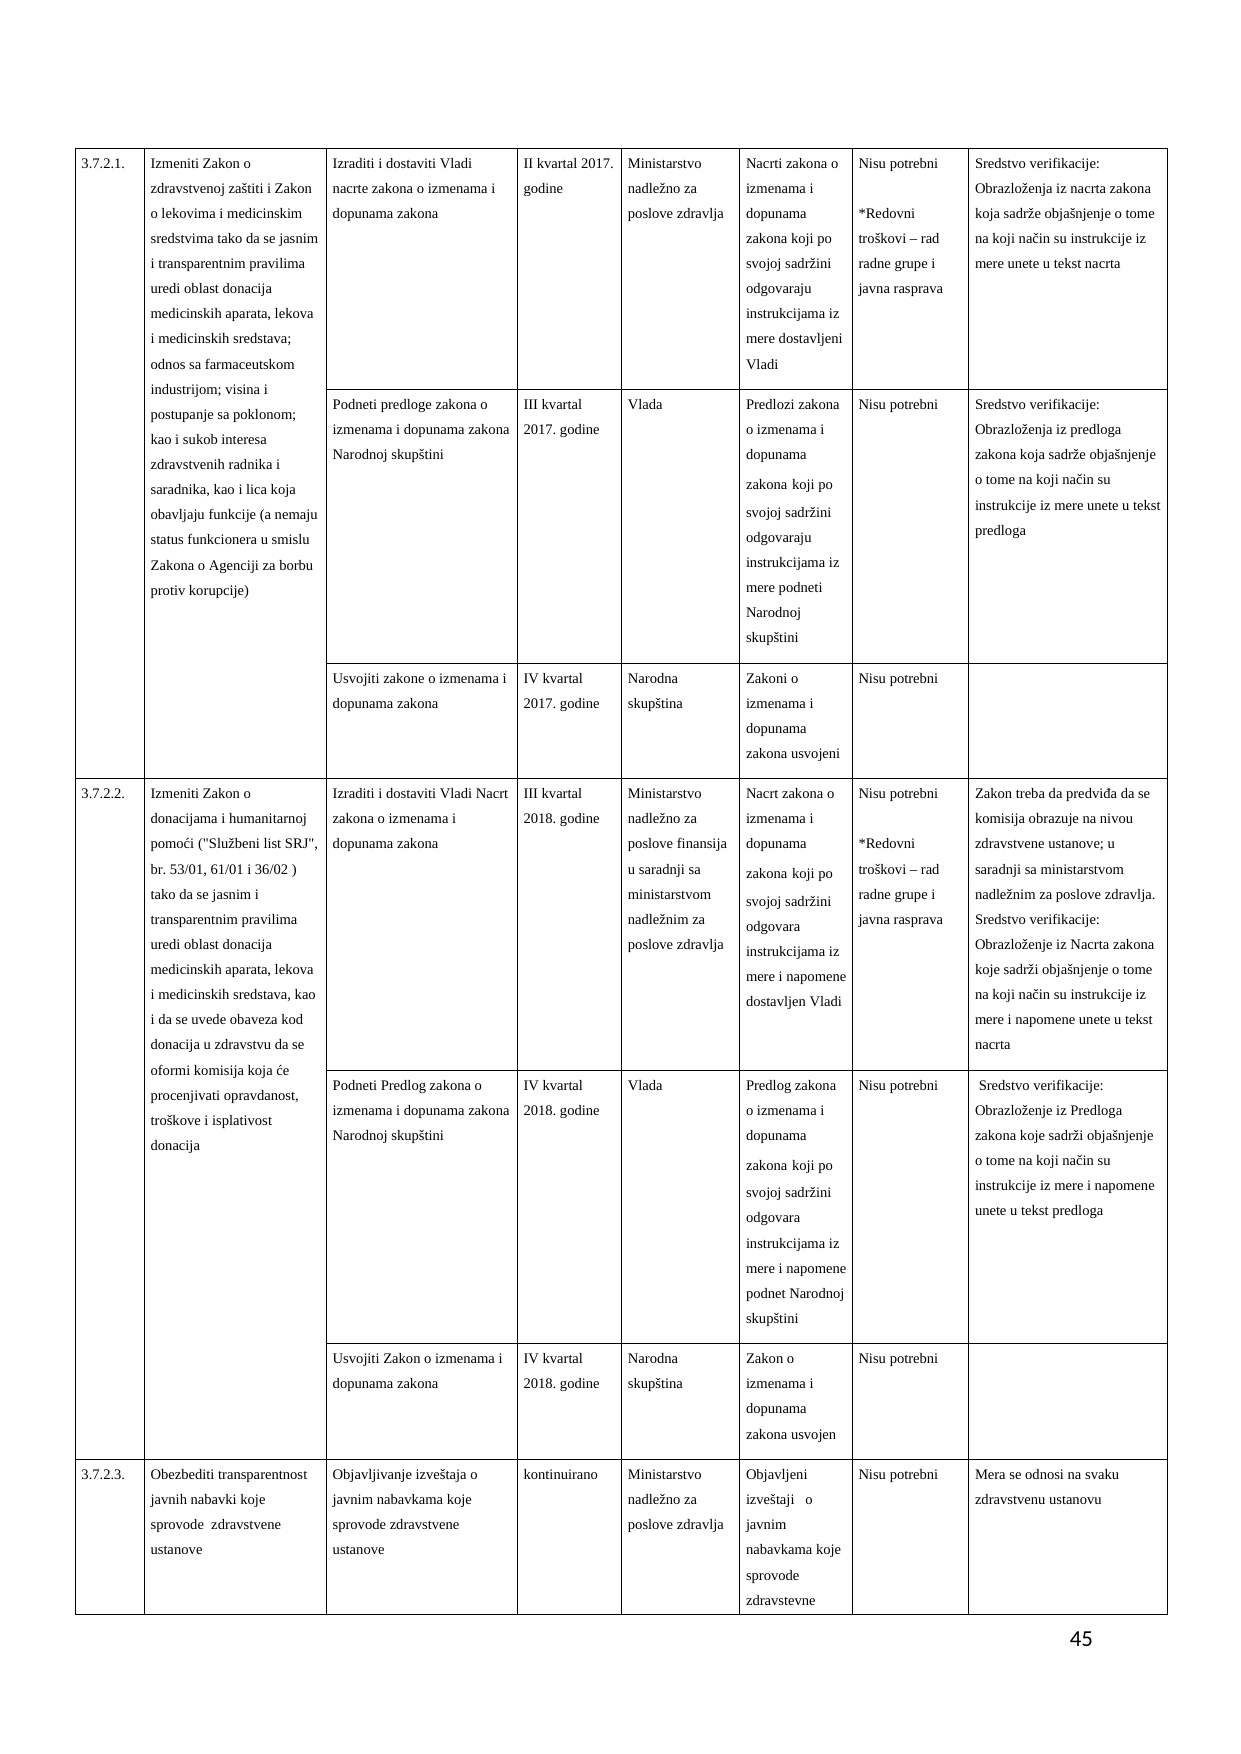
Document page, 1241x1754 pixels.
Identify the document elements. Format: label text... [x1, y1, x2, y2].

table_cell III kvartal 2017. godine [518, 390, 621, 662]
table_cell Vlada [622, 390, 739, 662]
table_cell Izmeniti Zakon o zdravstvenoj zaštiti i Zakon o lekovima i medicinskim sredstvima tako da se jasnim i transparentnim pravilima uredi oblast donacija medicinskih aparata, lekova i medicinskih sredstava; odnos sa farmaceutskom industrijom; visina i postupanje sa poklonom; kao i sukob interesa zdravstvenih radnika i saradnika, kao i lica koja obavljaju funkcije (a nemaju status funkcionera u smislu Zakona o Agenciji za borbu protiv korupcije) [145, 149, 326, 778]
table_cell Zakon o izmenama i dopunama zakona usvojen [740, 1344, 852, 1459]
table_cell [740, 1460, 852, 1614]
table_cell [969, 1460, 1167, 1614]
table_cell Sredstvo verifikacije: Obrazloženje iz Predloga zakona koje sadrži objašnjenje o tome na koji način su instrukcije iz mere i napomene unete u tekst predloga [969, 1071, 1167, 1343]
table_cell Podneti predloge zakona o izmenama i dopunama zakona Narodnoj skupštini [327, 390, 517, 662]
table_cell III kvartal 2018. godine [518, 779, 621, 1069]
table_cell Nisu potrebni [853, 1460, 968, 1614]
table_cell Sredstvo verifikacije: Obrazloženja iz predloga zakona koja sadrže objašnjenje o tome na koji način su instrukcije iz mere unete u tekst predloga [969, 390, 1167, 662]
table_cell Izraditi i dostaviti Vladi Nacrt zakona o izmenama i dopunama zakona [327, 779, 517, 1069]
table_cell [622, 1460, 739, 1614]
table_cell 3.7.2.1. [76, 149, 144, 778]
table_cell Usvojiti zakone o izmenama i dopunama zakona [327, 664, 517, 778]
table_cell Zakoni o izmenama i dopunama zakona usvojeni [740, 664, 852, 778]
table_cell kontinuirano [518, 1460, 621, 1614]
table_cell Narodna skupština [622, 664, 739, 778]
table_cell Ministarstvo nadležno za poslove zdravlja [622, 149, 739, 389]
table_cell 3.7.2.2. [76, 779, 144, 1459]
table_cell Nisu potrebni [853, 664, 968, 778]
table_cell Sredstvo verifikacije: Obrazloženja iz nacrta zakona koja sadrže objašnjenje o tome na koji način su instrukcije iz mere unete u tekst nacrta [969, 149, 1167, 389]
table_cell Ministarstvo nadležno za poslove finansija u saradnji sa ministarstvom nadležnim za poslove zdravlja [622, 779, 739, 1069]
table_cell IV kvartal 2017. godine [518, 664, 621, 778]
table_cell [145, 1460, 326, 1614]
table_cell Nisu potrebni [853, 1344, 968, 1459]
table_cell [327, 1460, 517, 1614]
table_cell Predlog zakona o izmenama i dopunama zakona koji po svojoj sadržini odgovara instrukcijama iz mere i napomene podnet Narodnoj skupštini [740, 1071, 852, 1343]
table_cell Nacrti zakona o izmenama i dopunama zakona koji po svojoj sadržini odgovaraju instrukcijama iz mere dostavljeni Vladi [740, 149, 852, 389]
table_cell Nisu potrebni [853, 1071, 968, 1343]
table_cell [969, 1344, 1167, 1459]
table_cell Nacrt zakona o izmenama i dopunama zakona koji po svojoj sadržini odgovara instrukcijama iz mere i napomene dostavljen Vladi [740, 779, 852, 1069]
table_cell [969, 664, 1167, 778]
table_cell Izraditi i dostaviti Vladi nacrte zakona o izmenama i dopunama zakona [327, 149, 517, 389]
table_cell Usvojiti Zakon o izmenama i dopunama zakona [327, 1344, 517, 1459]
table_cell Vlada [622, 1071, 739, 1343]
table_cell Nisu potrebni [853, 390, 968, 662]
table_cell Narodna skupština [622, 1344, 739, 1459]
table_cell II kvartal 2017. godine [518, 149, 621, 389]
table_cell Podneti Predlog zakona o izmenama i dopunama zakona Narodnoj skupštini [327, 1071, 517, 1343]
table_cell Nisu potrebni *Redovni troškovi – rad radne grupe i javna rasprava [853, 779, 968, 1069]
table_cell 3.7.2.3. [76, 1460, 144, 1614]
table_cell Izmeniti Zakon o donacijama i humanitarnoj pomoći ("Službeni list SRJ", br. 53/01, 61/01 i 36/02 ) tako da se jasnim i transparentnim pravilima uredi oblast donacija medicinskih aparata, lekova i medicinskih sredstava, kao i da se uvede obaveza kod donacija u zdravstvu da se oformi komisija koja će procenjivati opravdanost, troškove i isplativost donacija [145, 779, 326, 1459]
table_cell Zakon treba da predviđa da se komisija obrazuje na nivou zdravstvene ustanove; u saradnji sa ministarstvom nadležnim za poslove zdravlja. Sredstvo verifikacije: Obrazloženje iz Nacrta zakona koje sadrži objašnjenje o tome na koji način su instrukcije iz mere i napomene unete u tekst nacrta [969, 779, 1167, 1069]
table_cell IV kvartal 2018. godine [518, 1071, 621, 1343]
table_cell Nisu potrebni *Redovni troškovi – rad radne grupe i javna rasprava [853, 149, 968, 389]
table_cell IV kvartal 2018. godine [518, 1344, 621, 1459]
table_cell Predlozi zakona o izmenama i dopunama zakona koji po svojoj sadržini odgovaraju instrukcijama iz mere podneti Narodnoj skupštini [740, 390, 852, 662]
